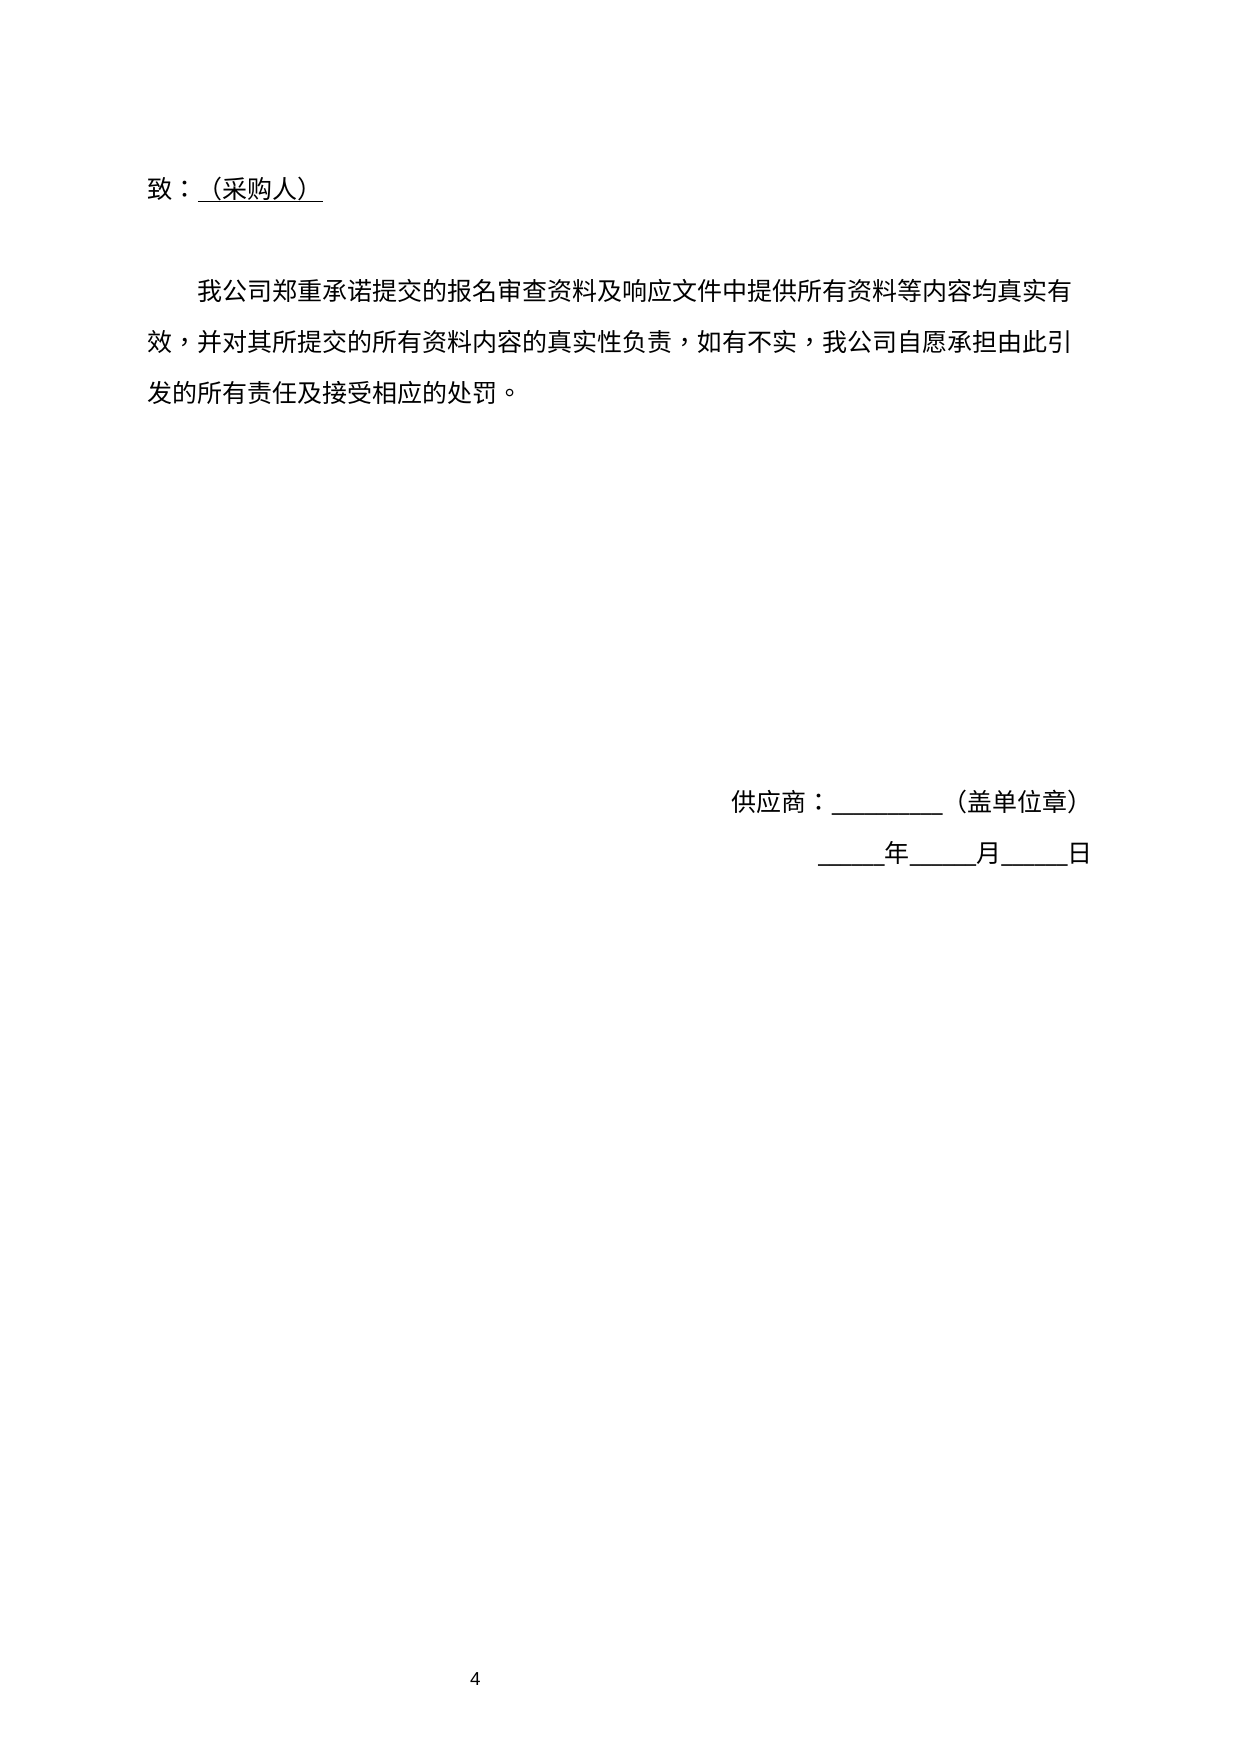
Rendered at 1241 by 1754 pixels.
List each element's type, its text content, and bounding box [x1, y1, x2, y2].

text ______年______月______日 [148, 835, 1092, 869]
text 供应商：__________（盖单位章） [148, 784, 1092, 818]
text 我公司郑重承诺提交的报名审查资料及响应文件中提供所有资料等内容均真实有效，并对其所提交的所有资料内容的真实性负责，如有不实，我公司自愿承担由此引发的所有责任及接受相应的处罚。 [148, 274, 1092, 410]
text 致：（采购人） [148, 172, 1092, 206]
